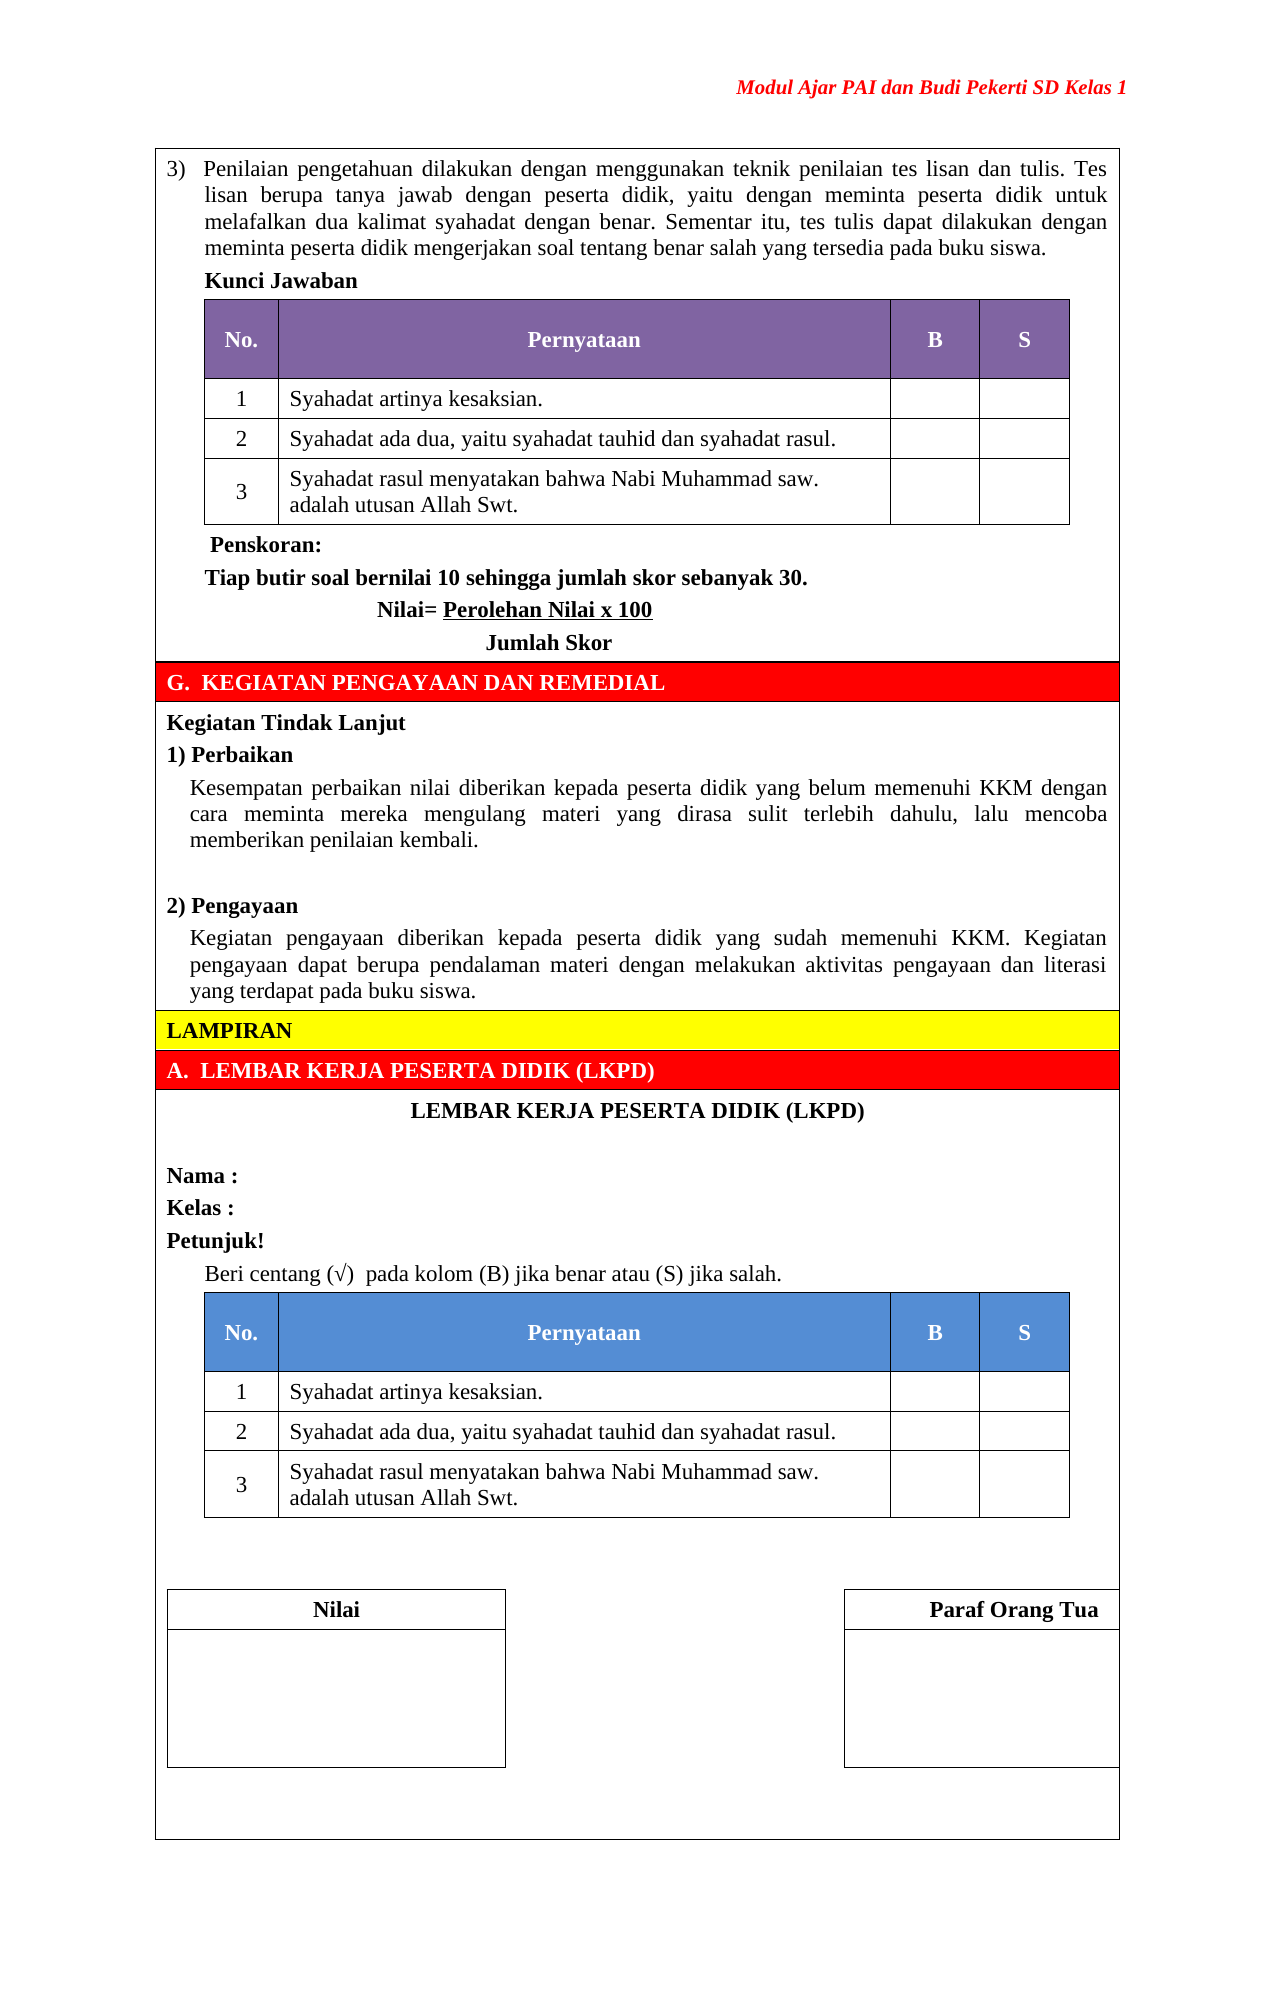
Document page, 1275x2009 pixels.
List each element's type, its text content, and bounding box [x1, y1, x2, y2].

table_cell A. LEMBAR KERJA PESERTA DIDIK (LKPD) [156, 1051, 1119, 1089]
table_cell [156, 149, 1119, 661]
table_cell LEMBAR KERJA PESERTA DIDIK (LKPD) Nama : Kelas : Petunjuk! Beri centang (√) pada kolom (B) jika benar atau (S) jika salah. [156, 1090, 1119, 1839]
table_cell LAMPIRAN [156, 1011, 1119, 1049]
table_cell Kegiatan Tindak Lanjut 1) Perbaikan Kesempatan perbaikan nilai diberikan kepada peserta didik yang belum memenuhi KKM dengan cara meminta mereka mengulang materi yang dirasa sulit terlebih dahulu, lalu mencoba memberikan penilaian kembali. 2) Pengayaan Kegiatan pengayaan diberikan kepada peserta didik yang sudah memenuhi KKM. Kegiatan pengayaan dapat berupa pendalaman materi dengan melakukan aktivitas pengayaan dan literasi yang terdapat pada buku siswa. [156, 702, 1119, 1009]
table_cell G. KEGIATAN PENGAYAAN DAN REMEDIAL [156, 663, 1119, 701]
